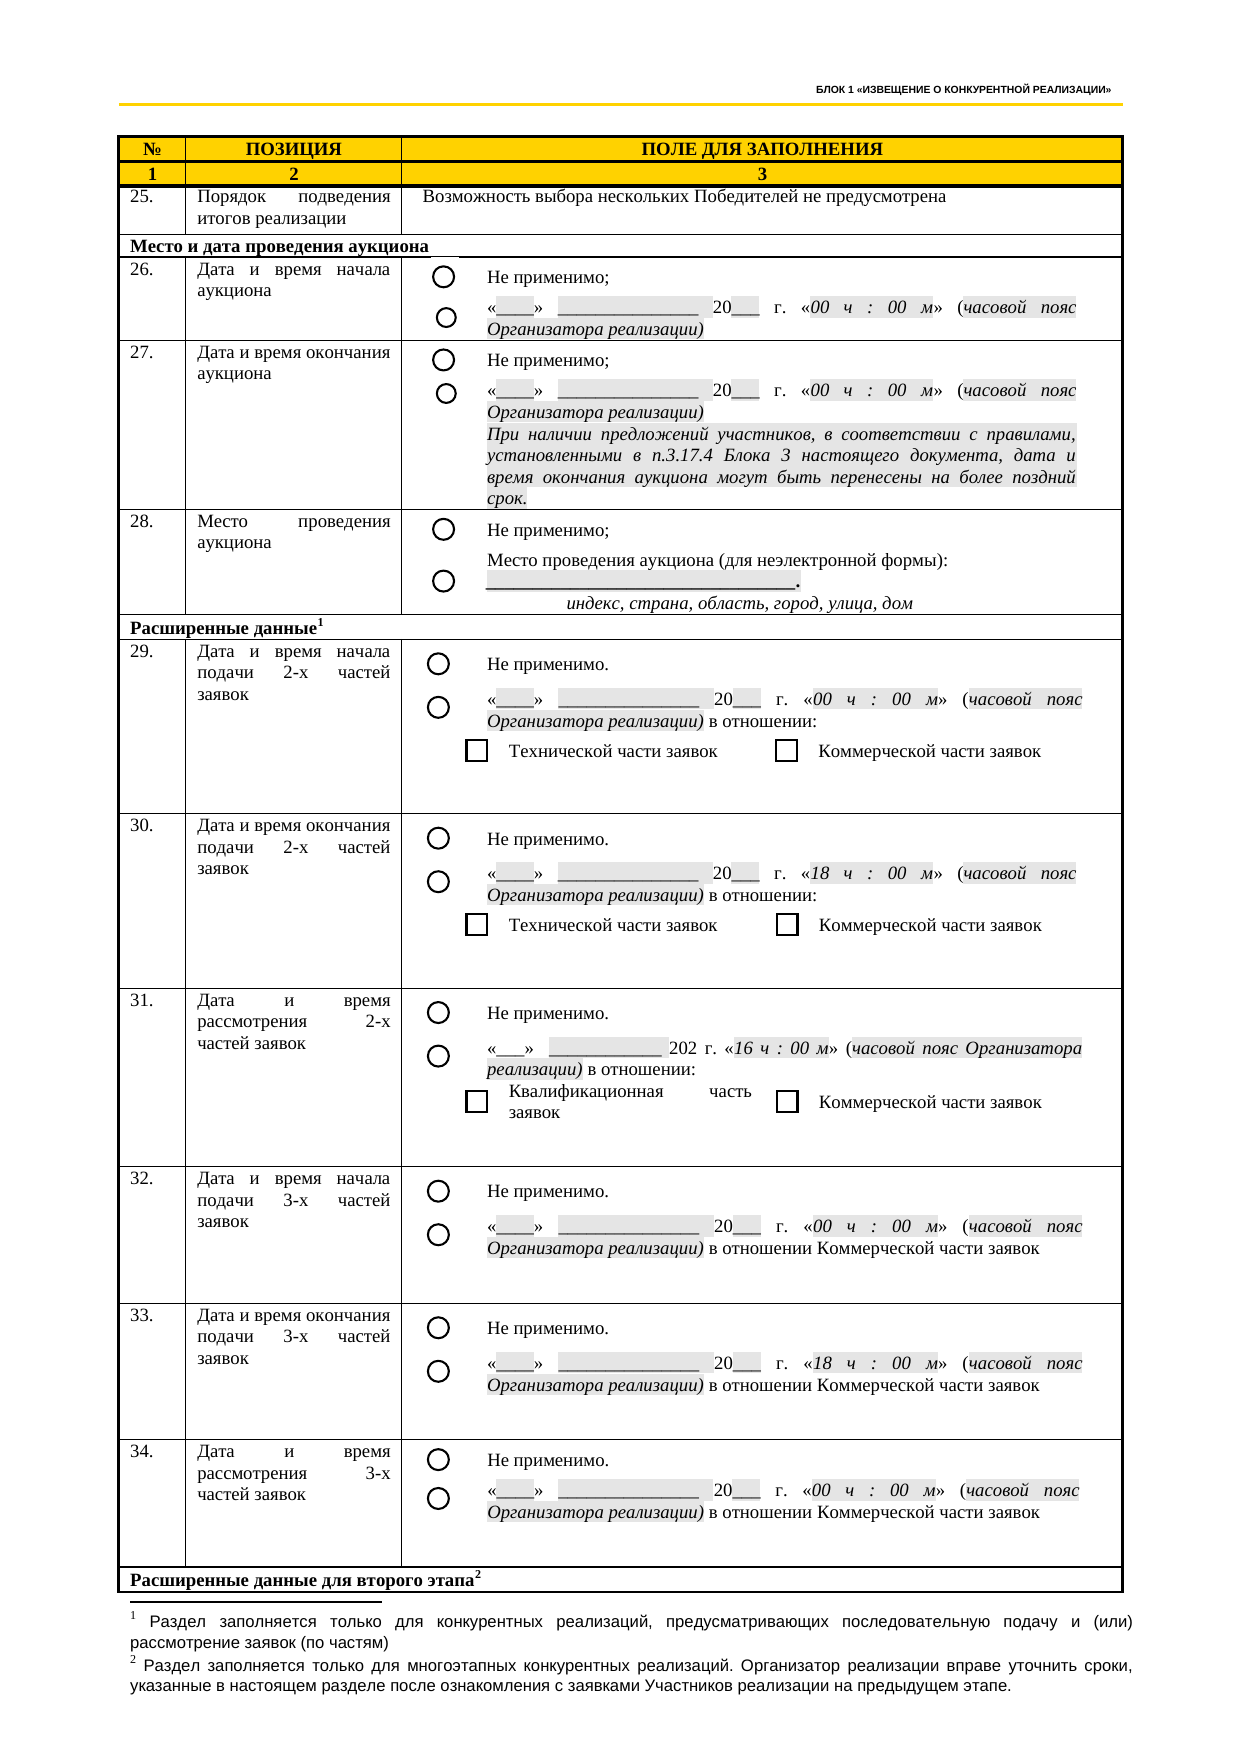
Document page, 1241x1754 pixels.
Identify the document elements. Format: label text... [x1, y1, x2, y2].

table_cell Дата и время начала подачи 2-х частей заявок [186, 640, 401, 813]
table_cell Порядок подведения итогов реализации [186, 188, 401, 234]
table_cell Дата и время окончания подачи 3-х частей заявок [186, 1304, 401, 1439]
table_cell [120, 640, 185, 813]
table_cell Место и дата проведения аукциона [120, 235, 1121, 256]
table_cell [120, 510, 185, 613]
table_header № [120, 138, 185, 160]
table_cell [402, 1167, 1121, 1303]
table_cell Дата и время рассмотрения 2-х частей заявок [186, 989, 401, 1166]
table_cell 1 [120, 163, 185, 184]
table_cell [402, 989, 1121, 1166]
table_cell Дата и время окончания аукциона [186, 341, 401, 509]
table_cell [120, 188, 185, 234]
table_cell [402, 640, 1121, 813]
table_cell [402, 1440, 1121, 1566]
table_cell [402, 814, 1121, 987]
table_cell Дата и время рассмотрения 3-х частей заявок [186, 1440, 401, 1566]
table_cell [120, 341, 185, 509]
table_cell Расширенные данные [120, 615, 1121, 639]
table_cell Возможность выбора нескольких Победителей не предусмотрена [402, 188, 1121, 234]
table_cell [120, 1440, 185, 1566]
table_cell [120, 1167, 185, 1303]
table_cell 3 [402, 163, 1121, 184]
table_cell [402, 510, 1121, 613]
table_header ПОЛЕ ДЛЯ ЗАПОЛНЕНИЯ [402, 138, 1121, 160]
table_cell Дата и время начала аукциона [186, 258, 401, 339]
table_cell [120, 989, 185, 1166]
table_cell [402, 341, 1121, 509]
table_cell [402, 258, 1121, 339]
table_cell [120, 814, 185, 987]
table_cell [402, 1304, 1121, 1439]
table_cell [120, 1304, 185, 1439]
table_cell 2 [186, 163, 401, 184]
table_header ПОЗИЦИЯ [186, 138, 401, 160]
table_cell Место проведения аукциона [186, 510, 401, 613]
table_cell Дата и время окончания подачи 2-х частей заявок [186, 814, 401, 987]
table_cell Дата и время начала подачи 3-х частей заявок [186, 1167, 401, 1303]
table_cell Расширенные данные для второго этапа [120, 1568, 1121, 1591]
table_cell [120, 258, 185, 339]
